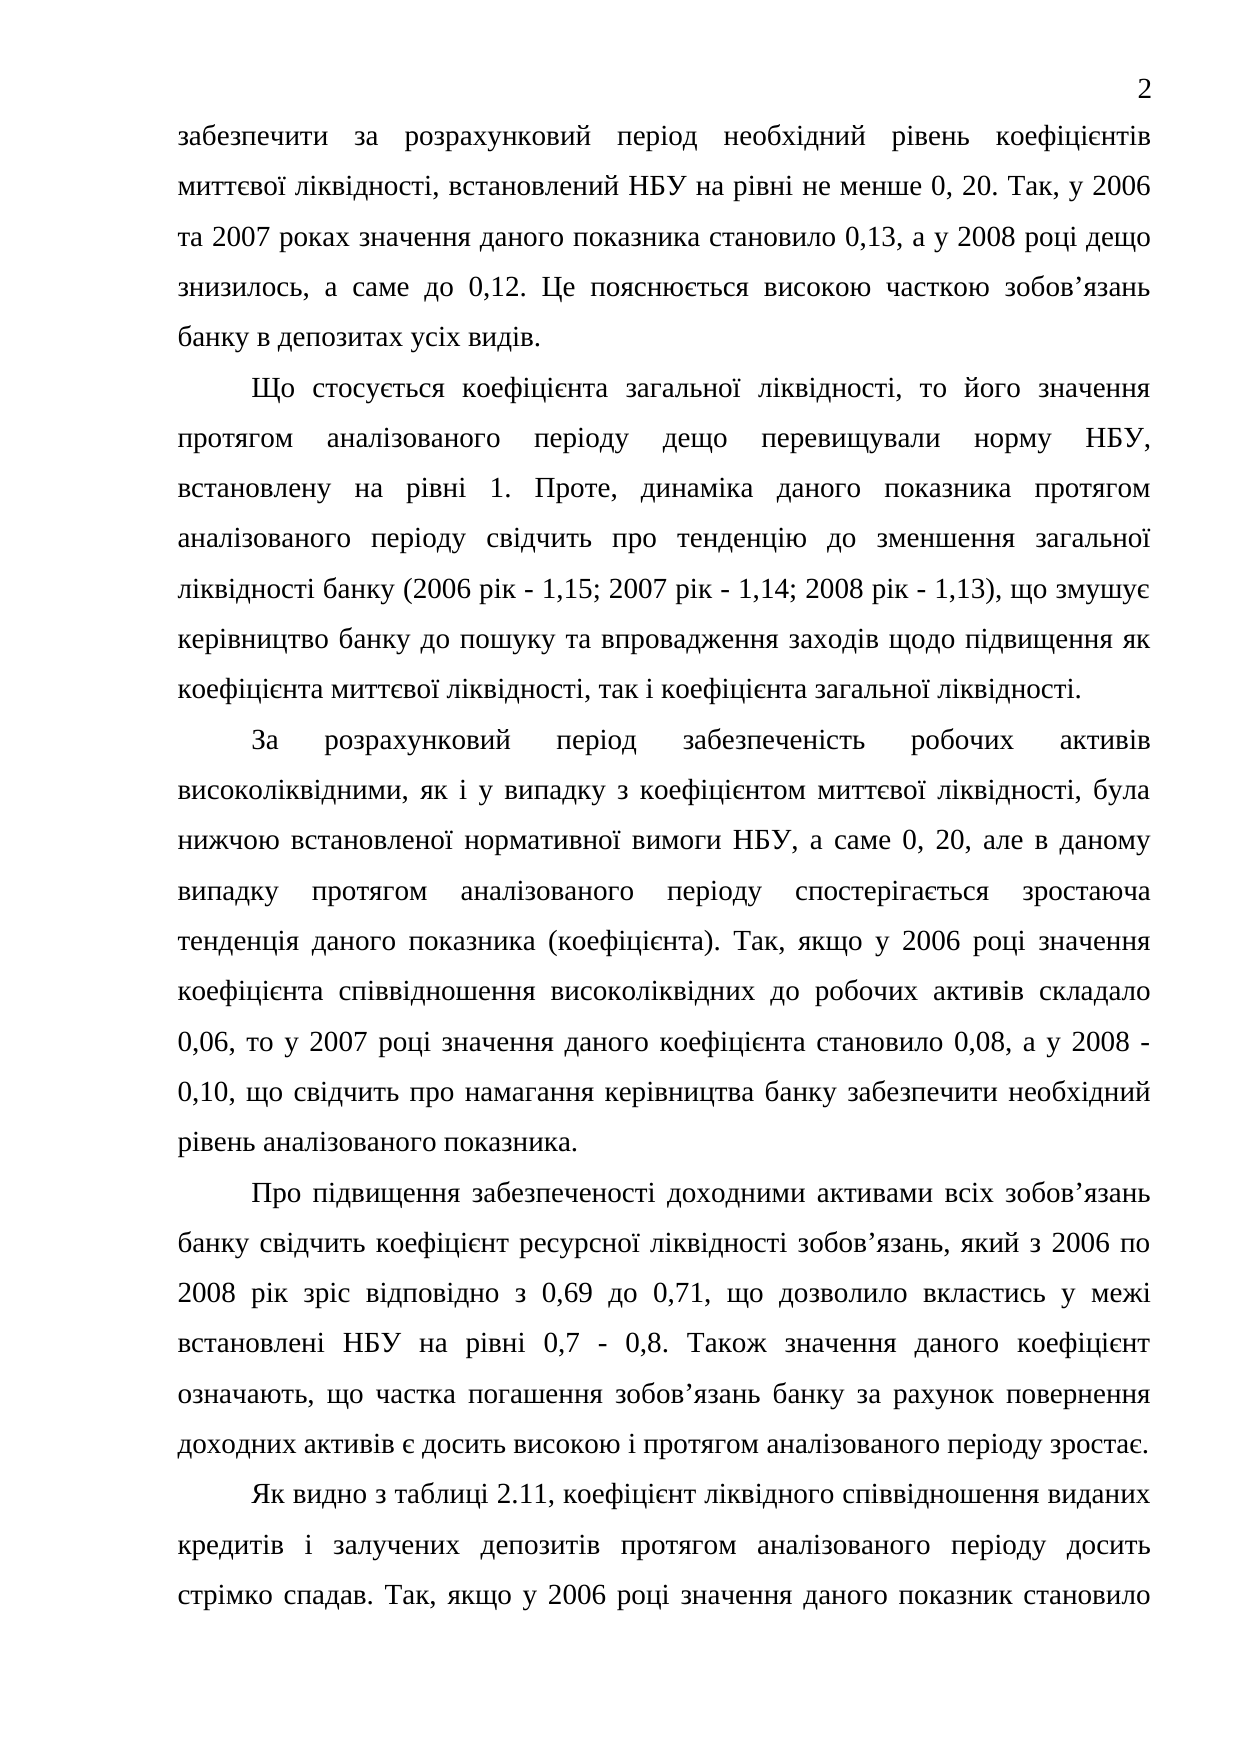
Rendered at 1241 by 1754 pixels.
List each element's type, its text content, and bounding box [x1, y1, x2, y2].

text Про підвищення забезпеченості доходними активами всіх зобов’язань банку свідчить коефіцієнт ресурсної ліквідності зобов’язань, який з 2006 по 2008 рік зріс відповідно з 0,69 до 0,71, що дозволило вкластись у межі встановлені НБУ на рівні 0,7 - 0,8. Також значення даного коефіцієнт означають, що частка погашення зобов’язань банку за рахунок повернення доходних активів є досить високою і протягом аналізованого періоду зростає. [177, 1175, 1152, 1460]
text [177, 118, 1152, 353]
text За розрахунковий період забезпеченість робочих активів високоліквідними, як і у випадку з коефіцієнтом миттєвої ліквідності, була нижчою встановленої нормативної вимоги НБУ, а саме 0, 20, але в даному випадку протягом аналізованого періоду спостерігається зростаюча тенденція даного показника (коефіцієнта). Так, якщо у 2006 році значення коефіцієнта співвідношення високоліквідних до робочих активів складало 0,06, то у 2007 році значення даного коефіцієнта становило 0,08, а у 2008 - 0,10, що свідчить про намагання керівництва банку забезпечити необхідний рівень аналізованого показника. [177, 722, 1152, 1158]
text Що стосується коефіцієнта загальної ліквідності, то його значення протягом аналізованого періоду дещо перевищували норму НБУ, встановлену на рівні 1. Проте, динаміка даного показника протягом аналізованого періоду свідчить про тенденцію до зменшення загальної ліквідності банку (2006 рік - 1,15; 2007 рік - 1,14; 2008 рік - 1,13), що змушує керівництво банку до пошуку та впровадження заходів щодо підвищення як коефіцієнта миттєвої ліквідності, так і коефіцієнта загальної ліквідності. [177, 370, 1152, 705]
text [177, 1477, 1152, 1611]
